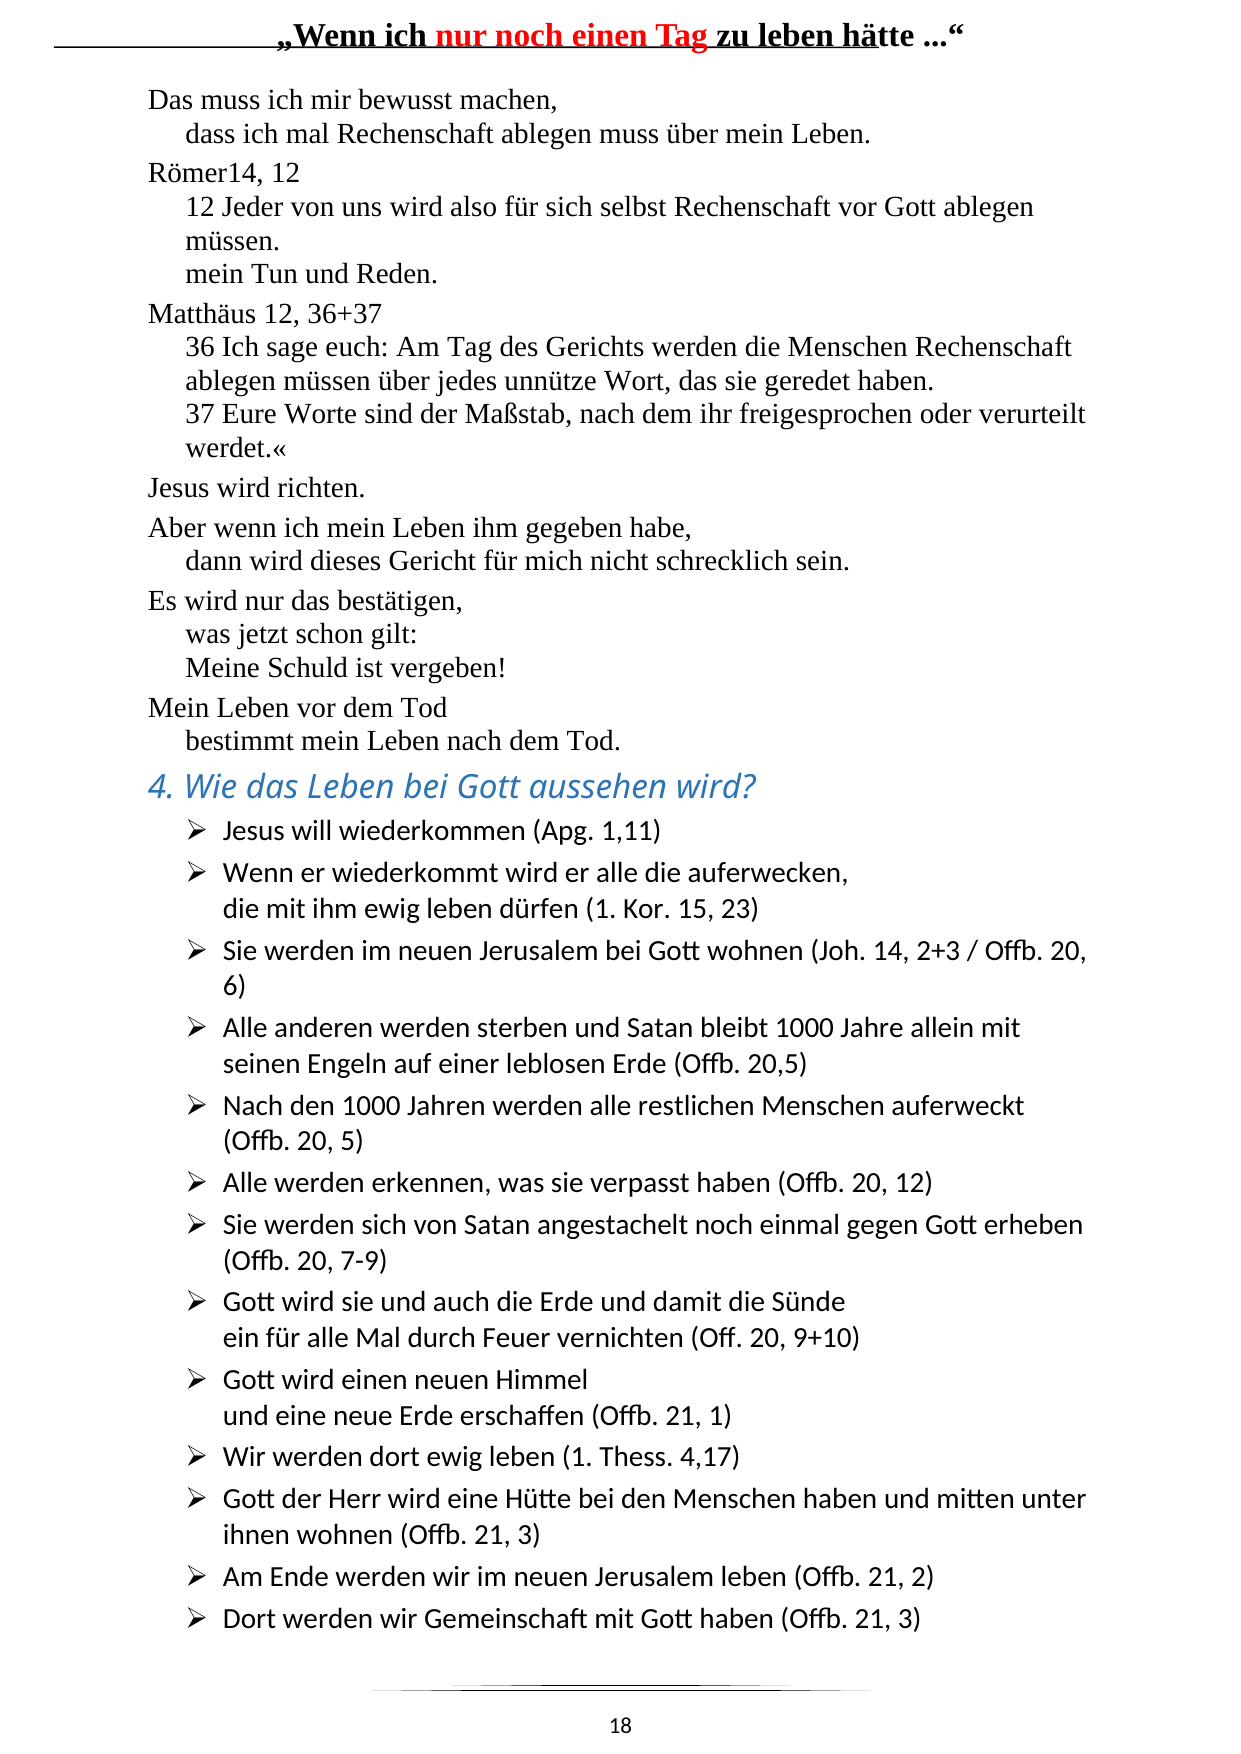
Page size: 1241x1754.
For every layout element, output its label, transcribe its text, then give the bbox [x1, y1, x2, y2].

list Alle anderen werden sterben und Satan bleibt 1000 Jahre allein mit seinen Engeln auf einer leblosen Erde (Offb. 20,5) [185, 1009, 1093, 1080]
list Dort werden wir Gemeinschaft mit Gott haben (Offb. 21, 3) [185, 1600, 1093, 1635]
list Gott der Herr wird eine Hütte bei den Menschen haben und mitten unter ihnen wohnen (Offb. 21, 3) [185, 1480, 1093, 1552]
text Römer14, 12 12 Jeder von uns wird also für sich selbst Rechenschaft vor Gott ablegen müssen. mein Tun und Reden. [148, 156, 1093, 290]
list Gott wird einen neuen Himmel und eine neue Erde erschaffen (Offb. 21, 1) [185, 1361, 1093, 1432]
list Sie werden sich von Satan angestachelt noch einmal gegen Gott erheben (Offb. 20, 7-9) [185, 1206, 1093, 1277]
list Jesus will wiederkommen (Apg. 1,11) [185, 812, 1093, 848]
list Nach den 1000 Jahren werden alle restlichen Menschen auferweckt (Offb. 20, 5) [185, 1087, 1093, 1158]
list Am Ende werden wir im neuen Jerusalem leben (Offb. 21, 2) [185, 1558, 1093, 1593]
text Aber wenn ich mein Leben ihm gegeben habe, dann wird dieses Gericht für mich nicht schrecklich sein. [148, 510, 1093, 577]
list Sie werden im neuen Jerusalem bei Gott wohnen (Joh. 14, 2+3 / Offb. 20, 6) [185, 932, 1093, 1003]
text Mein Leben vor dem Tod bestimmt mein Leben nach dem Tod. [148, 690, 1093, 757]
subtitle 4. Wie das Leben bei Gott aussehen wird? [148, 763, 1093, 809]
list Alle werden erkennen, was sie verpasst haben (Offb. 20, 12) [185, 1164, 1093, 1200]
text Das muss ich mir bewusst machen, dass ich mal Rechenschaft ablegen muss über mein Leben. [148, 82, 1093, 149]
list Wenn er wiederkommt wird er alle die auferwecken, die mit ihm ewig leben dürfen (1. Kor. 15, 23) [185, 854, 1093, 925]
text Jesus wird richten. [148, 470, 1093, 503]
text Es wird nur das bestätigen, was jetzt schon gilt: Meine Schuld ist vergeben! [148, 583, 1093, 684]
list Wir werden dort ewig leben (1. Thess. 4,17) [185, 1438, 1093, 1474]
text Matthäus 12, 36+37 36 Ich sage euch: Am Tag des Gerichts werden die Menschen Rechenschaft ablegen müssen über jedes unnütze Wort, das sie geredet haben. 37 Eure Worte sind der Maßstab, nach dem ihr freigesprochen oder verurteilt werdet.« [148, 296, 1093, 464]
list Gott wird sie und auch die Erde und damit die Sünde ein für alle Mal durch Feuer vernichten (Off. 20, 9+10) [185, 1283, 1093, 1355]
